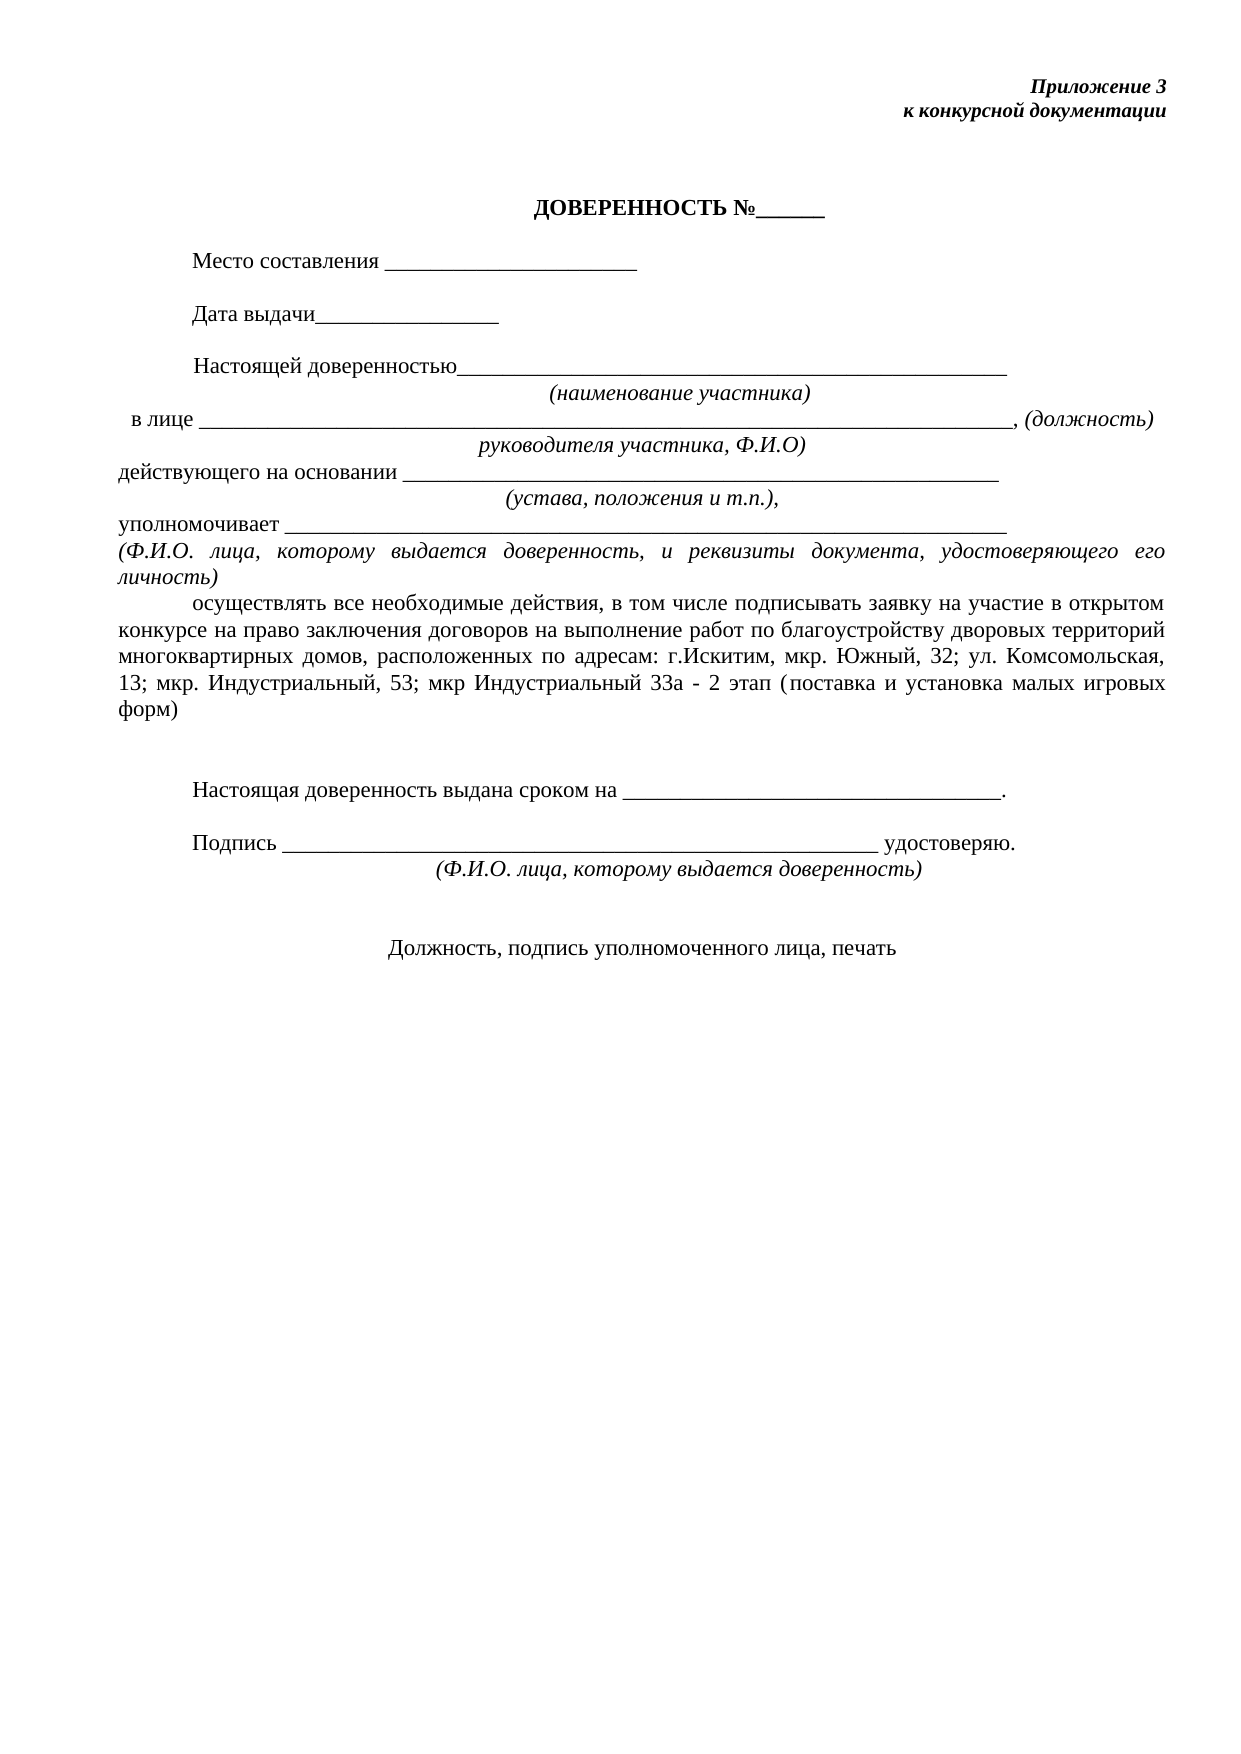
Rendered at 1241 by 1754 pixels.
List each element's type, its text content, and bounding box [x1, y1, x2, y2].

text (Ф.И.О. лица, которому выдается доверенность, и реквизиты документа, удостоверяющего его личность) [118, 537, 1167, 589]
text Настоящая доверенность выдана сроком на _________________________________. [118, 776, 1167, 803]
text Место составления ______________________ [118, 247, 1167, 273]
text Приложение 3 [118, 74, 1167, 98]
text уполномочивает _______________________________________________________________ [118, 510, 1167, 537]
text Дата выдачи________________ [118, 299, 1167, 326]
text в лице _______________________________________________________________________, (должность) руководителя участника, Ф.И.О) [118, 405, 1167, 458]
text (Ф.И.О. лица, которому выдается доверенность) [118, 855, 1167, 882]
text к конкурсной документации [782, 98, 1167, 122]
text осуществлять все необходимые действия, в том числе подписывать заявку на участие в открытом конкурсе на право заключения договоров на выполнение работ по благоустройству дворовых территорий многоквартирных домов, расположенных по адресам: г.Искитим, мкр. Южный, 32; ул. Комсомольская, 13; мкр. Индустриальный, 53; мкр Индустриальный 33а - 2 этап (поставка и установка малых игровых форм) [118, 589, 1167, 721]
text Должность, подпись уполномоченного лица, печать [118, 934, 1167, 961]
text Подпись ____________________________________________________ удостоверяю. [118, 829, 1167, 855]
text ДОВЕРЕННОСТЬ №______ [118, 194, 1167, 221]
text Настоящей доверенностью________________________________________________ [118, 352, 1167, 379]
text (наименование участника) [118, 379, 1167, 405]
text (устава, положения и т.п.), [118, 484, 1167, 510]
text действующего на основании ____________________________________________________ [118, 458, 1167, 484]
